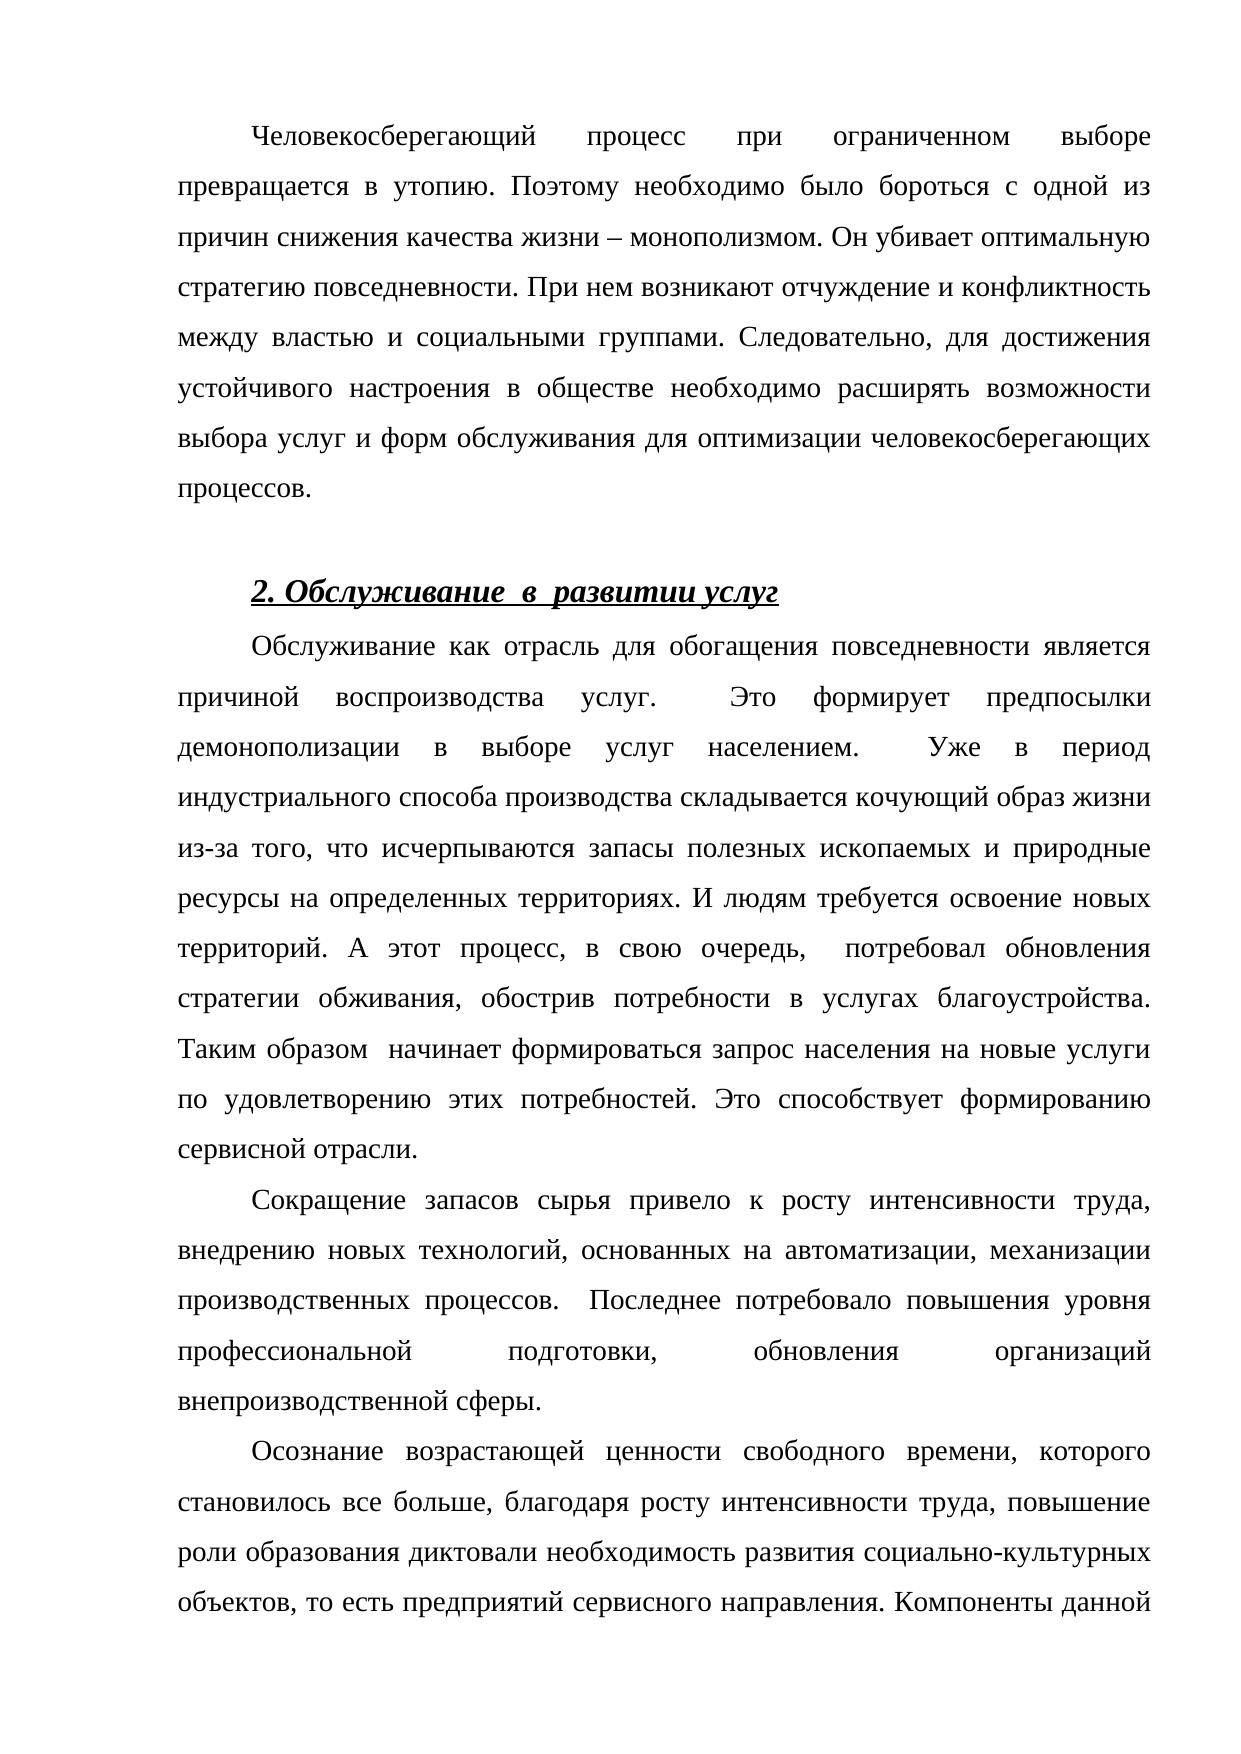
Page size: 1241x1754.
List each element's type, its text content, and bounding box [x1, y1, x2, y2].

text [177, 1433, 1152, 1618]
text 2. Обслуживание в развитии услуг [177, 571, 1152, 609]
text Обслуживание как отрасль для обогащения повседневности является причиной воспроизводства услуг. Это формирует предпосылки демонополизации в выборе услуг населением. Уже в период индустриального способа производства складывается кочующий образ жизни из-за того, что исчерпываются запасы полезных ископаемых и природные ресурсы на определенных территориях. И людям требуется освоение новых территорий. А этот процесс, в свою очередь, потребовал обновления стратегии обживания, обострив потребности в услугах благоустройства. Таким образом начинает формироваться запрос населения на новые услуги по удовлетворению этих потребностей. Это способствует формированию сервисной отрасли. [177, 628, 1152, 1165]
text Человекосберегающий процесс при ограниченном выборе превращается в утопию. Поэтому необходимо было бороться с одной из причин снижения качества жизни – монополизмом. Он убивает оптимальную стратегию повседневности. При нем возникают отчуждение и конфликтность между властью и социальными группами. Следовательно, для достижения устойчивого настроения в обществе необходимо расширять возможности выбора услуг и форм обслуживания для оптимизации человекосберегающих процессов. [177, 118, 1152, 504]
text Сокращение запасов сырья привело к росту интенсивности труда, внедрению новых технологий, основанных на автоматизации, механизации производственных процессов. Последнее потребовало повышения уровня профессиональной подготовки, обновления организаций внепроизводственной сферы. [177, 1182, 1152, 1417]
